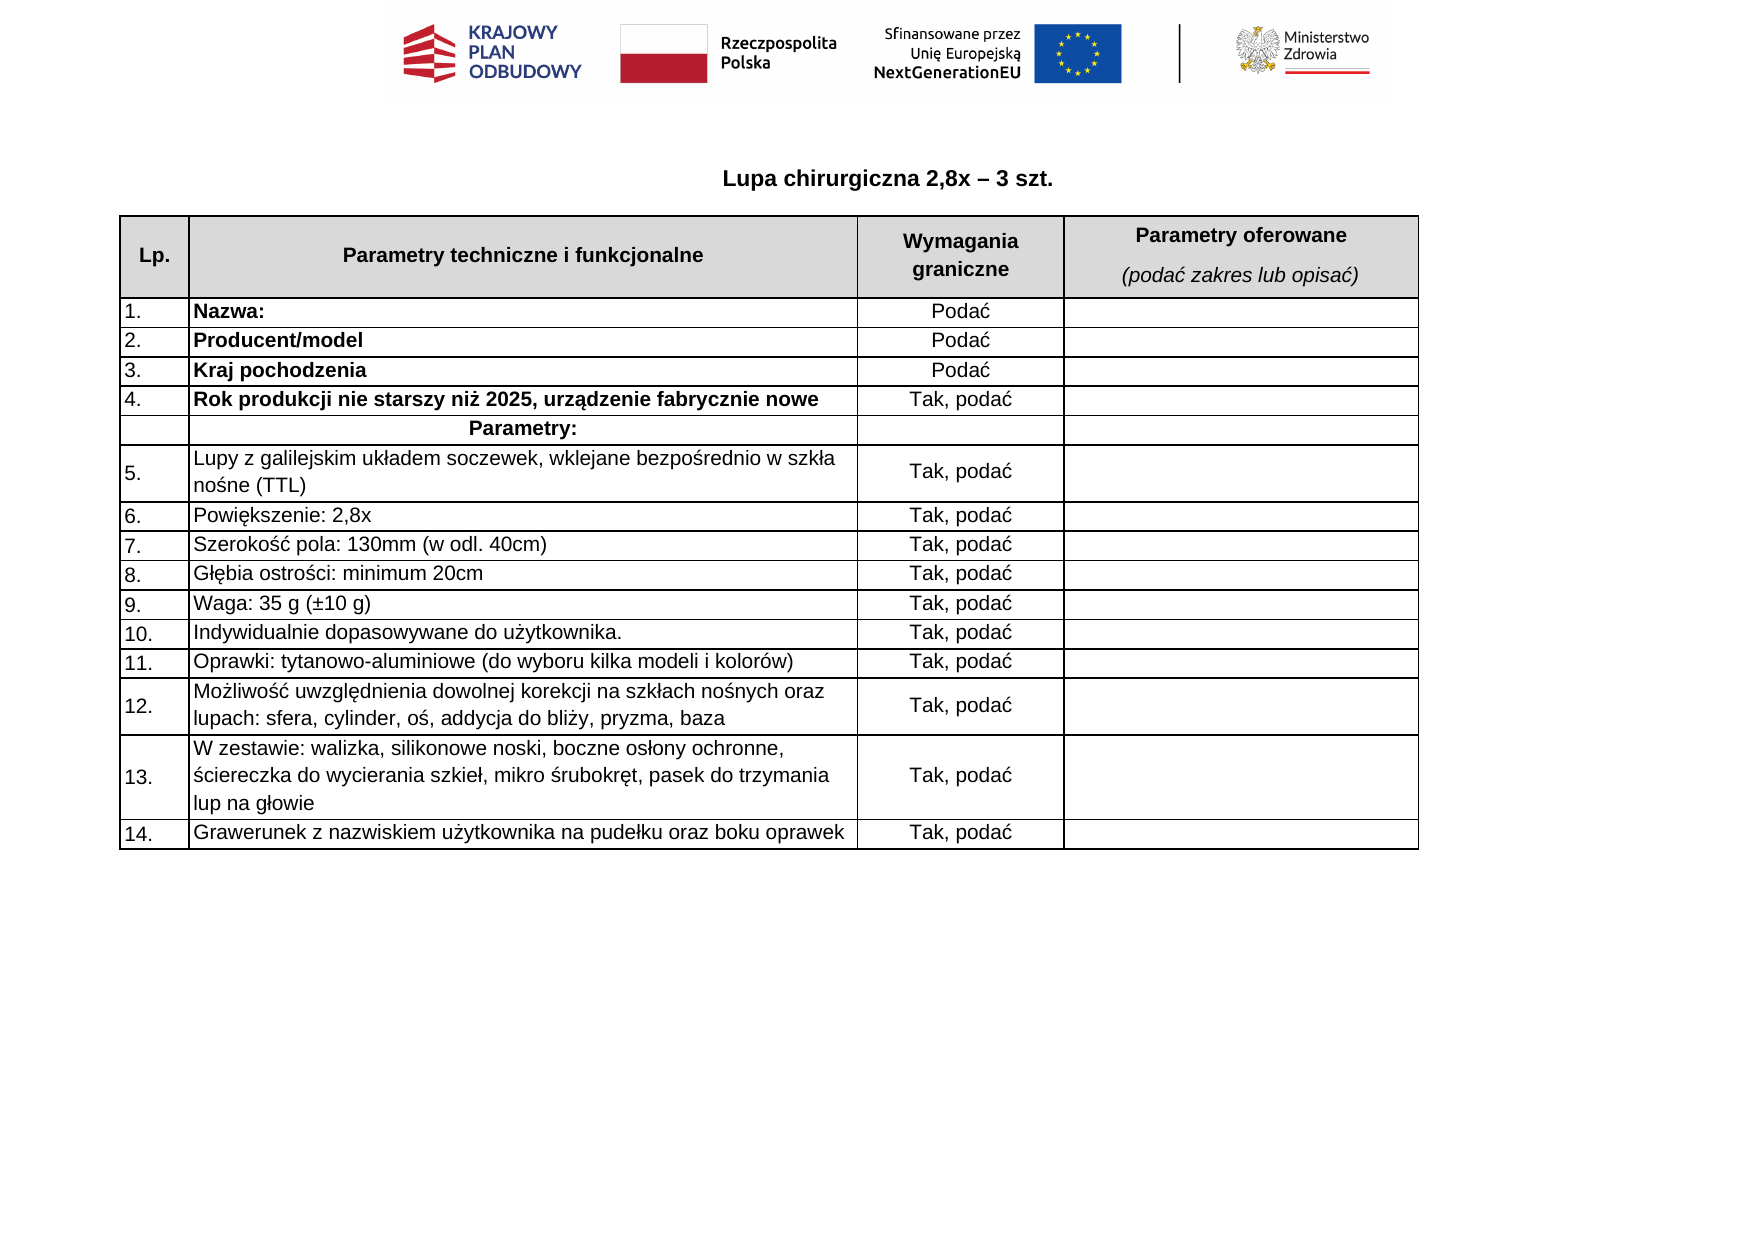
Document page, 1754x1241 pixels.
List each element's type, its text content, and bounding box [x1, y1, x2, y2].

table_cell Tak, podać [858, 736, 1063, 818]
table_cell Grawerunek z nazwiskiem użytkownika na pudełku oraz boku oprawek [190, 820, 857, 848]
table_cell [1065, 650, 1418, 677]
table_cell Możliwość uwzględnienia dowolnej korekcji na szkłach nośnych oraz lupach: sfera, cylinder, oś, addycja do bliży, pryzma, baza [190, 679, 857, 734]
table_cell Podać [858, 299, 1063, 327]
table_cell [121, 416, 188, 444]
table_cell 9. [121, 591, 188, 618]
table_cell 5. [121, 446, 188, 501]
table_cell Tak, podać [858, 650, 1063, 677]
table_cell Tak, podać [858, 820, 1063, 848]
table_cell Tak, podać [858, 446, 1063, 501]
table_cell Tak, podać [858, 620, 1063, 648]
table_cell [1065, 416, 1418, 444]
table_cell Podać [858, 328, 1063, 356]
table_cell [1065, 299, 1418, 327]
table_cell Parametry: [190, 416, 857, 444]
table_cell Indywidualnie dopasowywane do użytkownika. [190, 620, 857, 648]
table_cell [1065, 446, 1418, 501]
table_cell 3. [121, 358, 188, 385]
table_cell [1065, 328, 1418, 356]
table_cell [1065, 591, 1418, 618]
table_cell 11. [121, 650, 188, 677]
table_cell Kraj pochodzenia [190, 358, 857, 385]
table_cell 12. [121, 679, 188, 734]
table_cell 7. [121, 532, 188, 560]
picture [385, 0, 1390, 101]
table_header Parametry oferowane (podać zakres lub opisać) [1065, 217, 1418, 297]
table_cell [858, 416, 1063, 444]
table_cell Tak, podać [858, 387, 1063, 415]
table_cell 13. [121, 736, 188, 818]
table_cell Nazwa: [190, 299, 857, 327]
table_cell Lupy z galilejskim układem soczewek, wklejane bezpośrednio w szkła nośne (TTL) [190, 446, 857, 501]
table_cell Szerokość pola: 130mm (w odl. 40cm) [190, 532, 857, 560]
table_cell 2. [121, 328, 188, 356]
table_cell Waga: 35 g (±10 g) [190, 591, 857, 618]
table_cell [1065, 358, 1418, 385]
table_cell Tak, podać [858, 532, 1063, 560]
table_cell Tak, podać [858, 679, 1063, 734]
table_cell 10. [121, 620, 188, 648]
table_cell Powiększenie: 2,8x [190, 503, 857, 530]
table_cell Tak, podać [858, 503, 1063, 530]
table_cell 14. [121, 820, 188, 848]
table_cell 8. [121, 561, 188, 589]
table_header Parametry techniczne i funkcjonalne [190, 217, 857, 297]
table_cell 6. [121, 503, 188, 530]
table_cell Tak, podać [858, 591, 1063, 618]
table_header Lp. [121, 217, 188, 297]
table_cell Głębia ostrości: minimum 20cm [190, 561, 857, 589]
table_cell [1065, 820, 1418, 848]
table_cell [1065, 503, 1418, 530]
table_cell [1065, 532, 1418, 560]
table_cell [1065, 620, 1418, 648]
table_cell [1065, 561, 1418, 589]
table_cell Oprawki: tytanowo-aluminiowe (do wyboru kilka modeli i kolorów) [190, 650, 857, 677]
table_cell W zestawie: walizka, silikonowe noski, boczne osłony ochronne, ściereczka do wycierania szkieł, mikro śrubokręt, pasek do trzymania lup na głowie [190, 736, 857, 818]
table_cell [1065, 387, 1418, 415]
table_cell 4. [121, 387, 188, 415]
table_cell Rok produkcji nie starszy niż 2025, urządzenie fabrycznie nowe [190, 387, 857, 415]
table_cell [1065, 679, 1418, 734]
table_cell [1065, 736, 1418, 818]
table_cell Tak, podać [858, 561, 1063, 589]
table_cell Podać [858, 358, 1063, 385]
table_header Wymagania graniczne [858, 217, 1063, 297]
text Lupa chirurgiczna 2,8x – 3 szt. [125, 165, 1651, 191]
table_cell Producent/model [190, 328, 857, 356]
table_cell 1. [121, 299, 188, 327]
